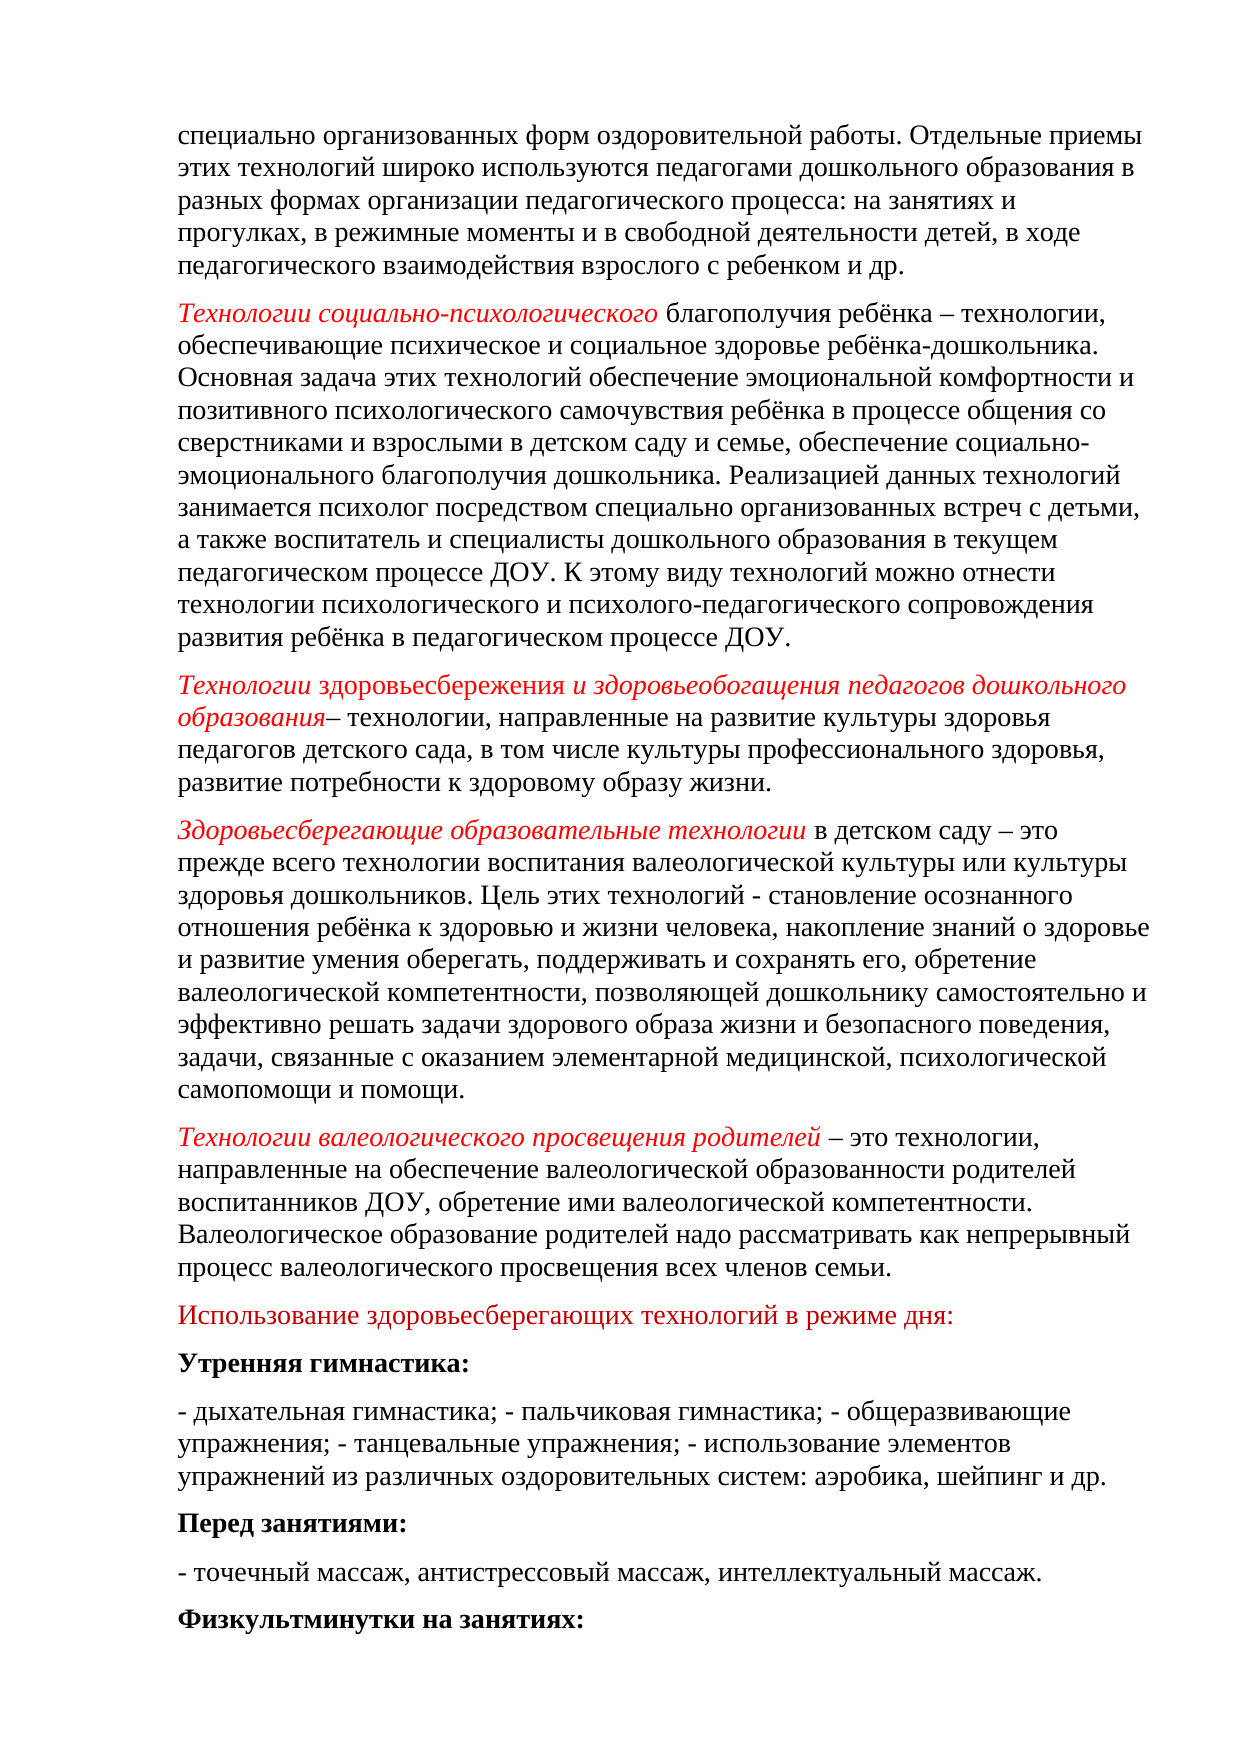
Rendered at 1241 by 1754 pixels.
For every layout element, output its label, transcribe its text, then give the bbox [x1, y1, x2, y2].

text Здоровьесберегающие образовательные технологии в детском саду – это прежде всего технологии воспитания валеологической культуры или культуры здоровья дошкольников. Цель этих технологий - становление осознанного отношения ребёнка к здоровью и жизни человека, накопление знаний о здоровье и развитие умения оберегать, поддерживать и сохранять его, обретение валеологической компетентности, позволяющей дошкольнику самостоятельно и эффективно решать задачи здорового образа жизни и безопасного поведения, задачи, связанные с оказанием элементарной медицинской, психологической самопомощи и помощи. [177, 813, 1152, 1104]
text Физкультминутки на занятиях: [177, 1603, 1152, 1635]
text Технологии социально-психологического благополучия ребёнка – технологии, обеспечивающие психическое и социальное здоровье ребёнка-дошкольника. Основная задача этих технологий обеспечение эмоциональной комфортности и позитивного психологического самочувствия ребёнка в процессе общения со сверстниками и взрослыми в детском саду и семье, обеспечение социально-эмоционального благополучия дошкольника. Реализацией данных технологий занимается психолог посредством специально организованных встреч с детьми, а также воспитатель и специалисты дошкольного образования в текущем педагогическом процессе ДОУ. К этому виду технологий можно отнести технологии психологического и психолого-педагогического сопровождения развития ребёнка в педагогическом процессе ДОУ. [177, 296, 1152, 652]
text Технологии валеологического просвещения родителей – это технологии, направленные на обеспечение валеологической образованности родителей воспитанников ДОУ, обретение ими валеологической компетентности. Валеологическое образование родителей надо рассматривать как непрерывный процесс валеологического просвещения всех членов семьи. [177, 1120, 1152, 1282]
text - дыхательная гимнастика; - пальчиковая гимнастика; - общеразвивающие упражнения; - танцевальные упражнения; - использование элементов упражнений из различных оздоровительных систем: аэробика, шейпинг и др. [177, 1394, 1152, 1491]
text - точечный массаж, антистрессовый массаж, интеллектуальный массаж. [177, 1554, 1152, 1587]
text Перед занятиями: [177, 1507, 1152, 1539]
text Технологии здоровьесбережения и здоровьеобогащения педагогов дошкольного образования– технологии, направленные на развитие культуры здоровья педагогов детского сада, в том числе культуры профессионального здоровья, развитие потребности к здоровому образу жизни. [177, 668, 1152, 797]
text Утренняя гимнастика: [177, 1346, 1152, 1378]
text Использование здоровьесберегающих технологий в режиме дня: [177, 1298, 1152, 1330]
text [177, 118, 1152, 280]
